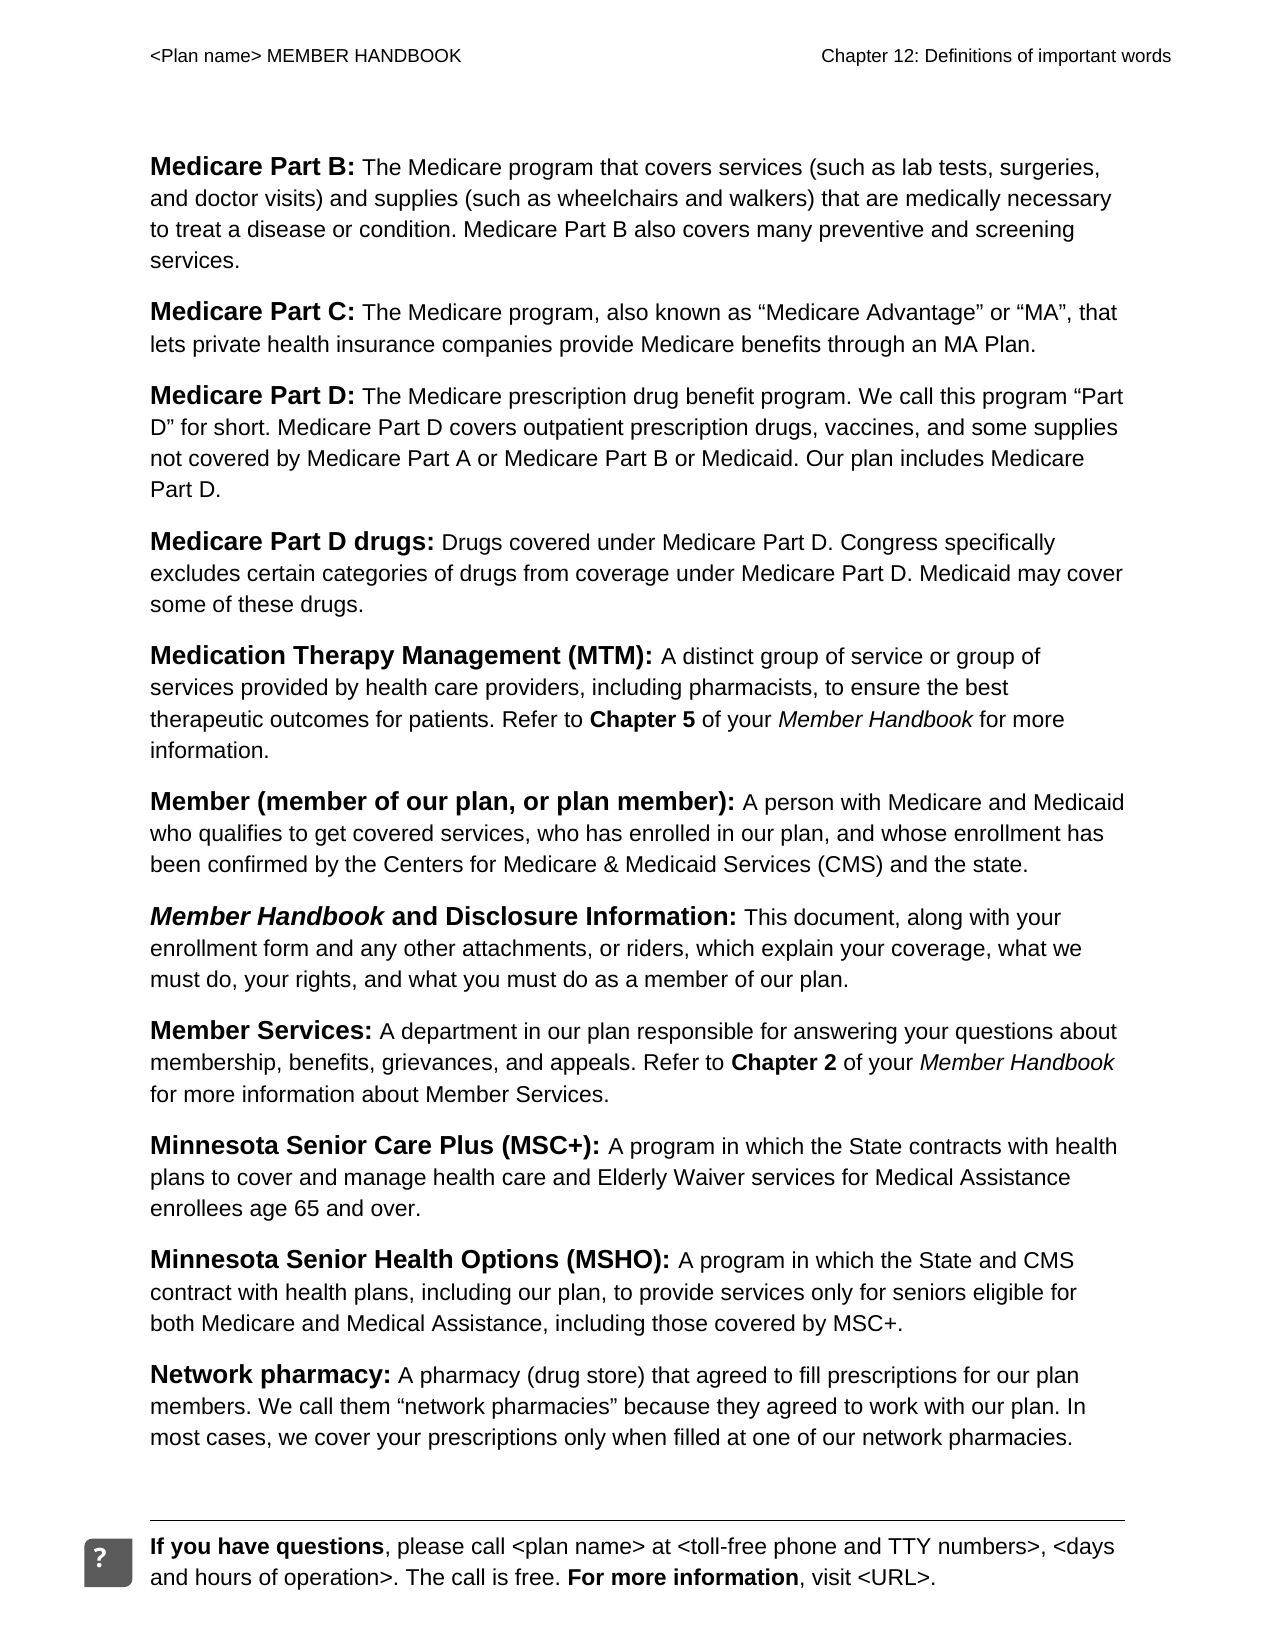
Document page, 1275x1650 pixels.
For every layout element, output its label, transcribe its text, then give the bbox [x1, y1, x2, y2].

subtitle Medicare Part B: The Medicare program that covers services (such as lab tests, surgeries, and doctor visits) and supplies (such as wheelchairs and walkers) that are medically necessary to treat a disease or condition. Medicare Part B also covers many preventive and screening services. [150, 150, 1125, 275]
text Minnesota Senior Care Plus (MSC+): A program in which the State contracts with health plans to cover and manage health care and Elderly Waiver services for Medical Assistance enrollees age 65 and over. [150, 1129, 1125, 1223]
subtitle Medicare Part D: The Medicare prescription drug benefit program. We call this program “Part D” for short. Medicare Part D covers outpatient prescription drugs, vaccines, and some supplies not covered by Medicare Part A or Medicare Part B or Medicaid. Our plan includes Medicare Part D. [150, 379, 1125, 504]
subtitle Member Services: A department in our plan responsible for answering your questions about membership, benefits, grievances, and appeals. Refer to Chapter 2 of your Member Handbook for more information about Member Services. [150, 1014, 1125, 1108]
subtitle Medicare Part C: The Medicare program, also known as “Medicare Advantage” or “MA”, that lets private health insurance companies provide Medicare benefits through an MA Plan. [150, 296, 1125, 358]
text Network pharmacy: A pharmacy (drug store) that agreed to fill prescriptions for our plan members. We call them “network pharmacies” because they agreed to work with our plan. In most cases, we cover your prescriptions only when filled at one of our network pharmacies. [150, 1358, 1125, 1452]
subtitle Medication Therapy Management (MTM): A distinct group of service or group of services provided by health care providers, including pharmacists, to ensure the best therapeutic outcomes for patients. Refer to Chapter 5 of your Member Handbook for more information. [150, 639, 1125, 764]
subtitle Member (member of our plan, or plan member): A person with Medicare and Medicaid who qualifies to get covered services, who has enrolled in our plan, and whose enrollment has been confirmed by the Centers for Medicare & Medicaid Services (CMS) and the state. [150, 785, 1125, 879]
text Minnesota Senior Health Options (MSHO): A program in which the State and CMS contract with health plans, including our plan, to provide services only for seniors eligible for both Medicare and Medical Assistance, including those covered by MSC+. [150, 1244, 1125, 1337]
subtitle Medicare Part D drugs: Drugs covered under Medicare Part D. Congress specifically excludes certain categories of drugs from coverage under Medicare Part D. Medicaid may cover some of these drugs. [150, 525, 1125, 619]
subtitle Member Handbook and Disclosure Information: This document, along with your enrollment form and any other attachments, or riders, which explain your coverage, what we must do, your rights, and what you must do as a member of our plan. [150, 900, 1125, 994]
